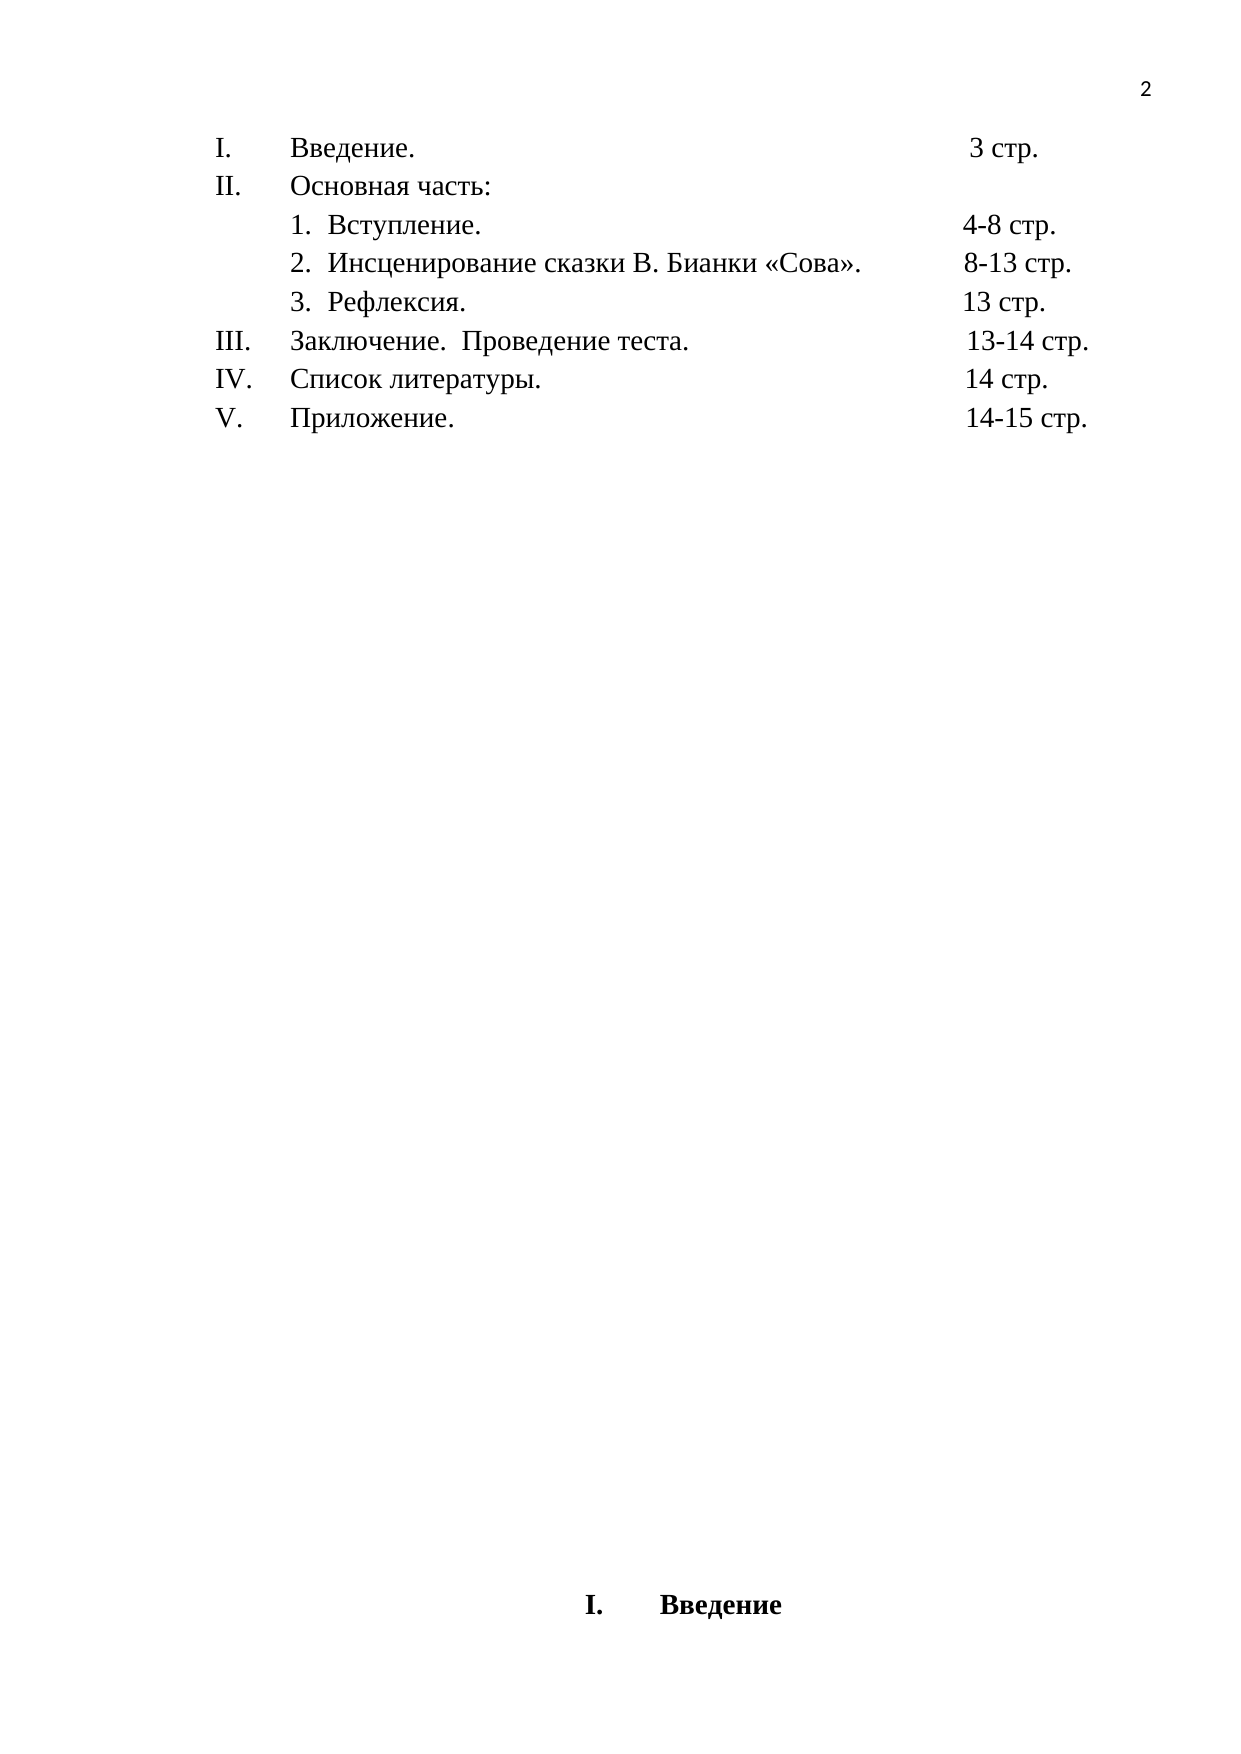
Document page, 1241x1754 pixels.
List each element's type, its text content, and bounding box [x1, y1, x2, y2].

list Основная часть: [215, 168, 1152, 202]
list Приложение. 14-15 стр. [215, 400, 1152, 433]
list Вступление. 4-8 стр. [290, 207, 1152, 241]
list Инсценирование сказки В. Бианки «Сова». 8-13 стр. [290, 246, 1152, 279]
list Список литературы. 14 стр. [215, 361, 1152, 395]
list Рефлексия. 13 стр. [290, 284, 1152, 318]
list Заключение. Проведение теста. 13-14 стр. [215, 323, 1152, 356]
list Введение. 3 стр. [215, 130, 1152, 163]
list Введение [215, 1587, 1152, 1621]
